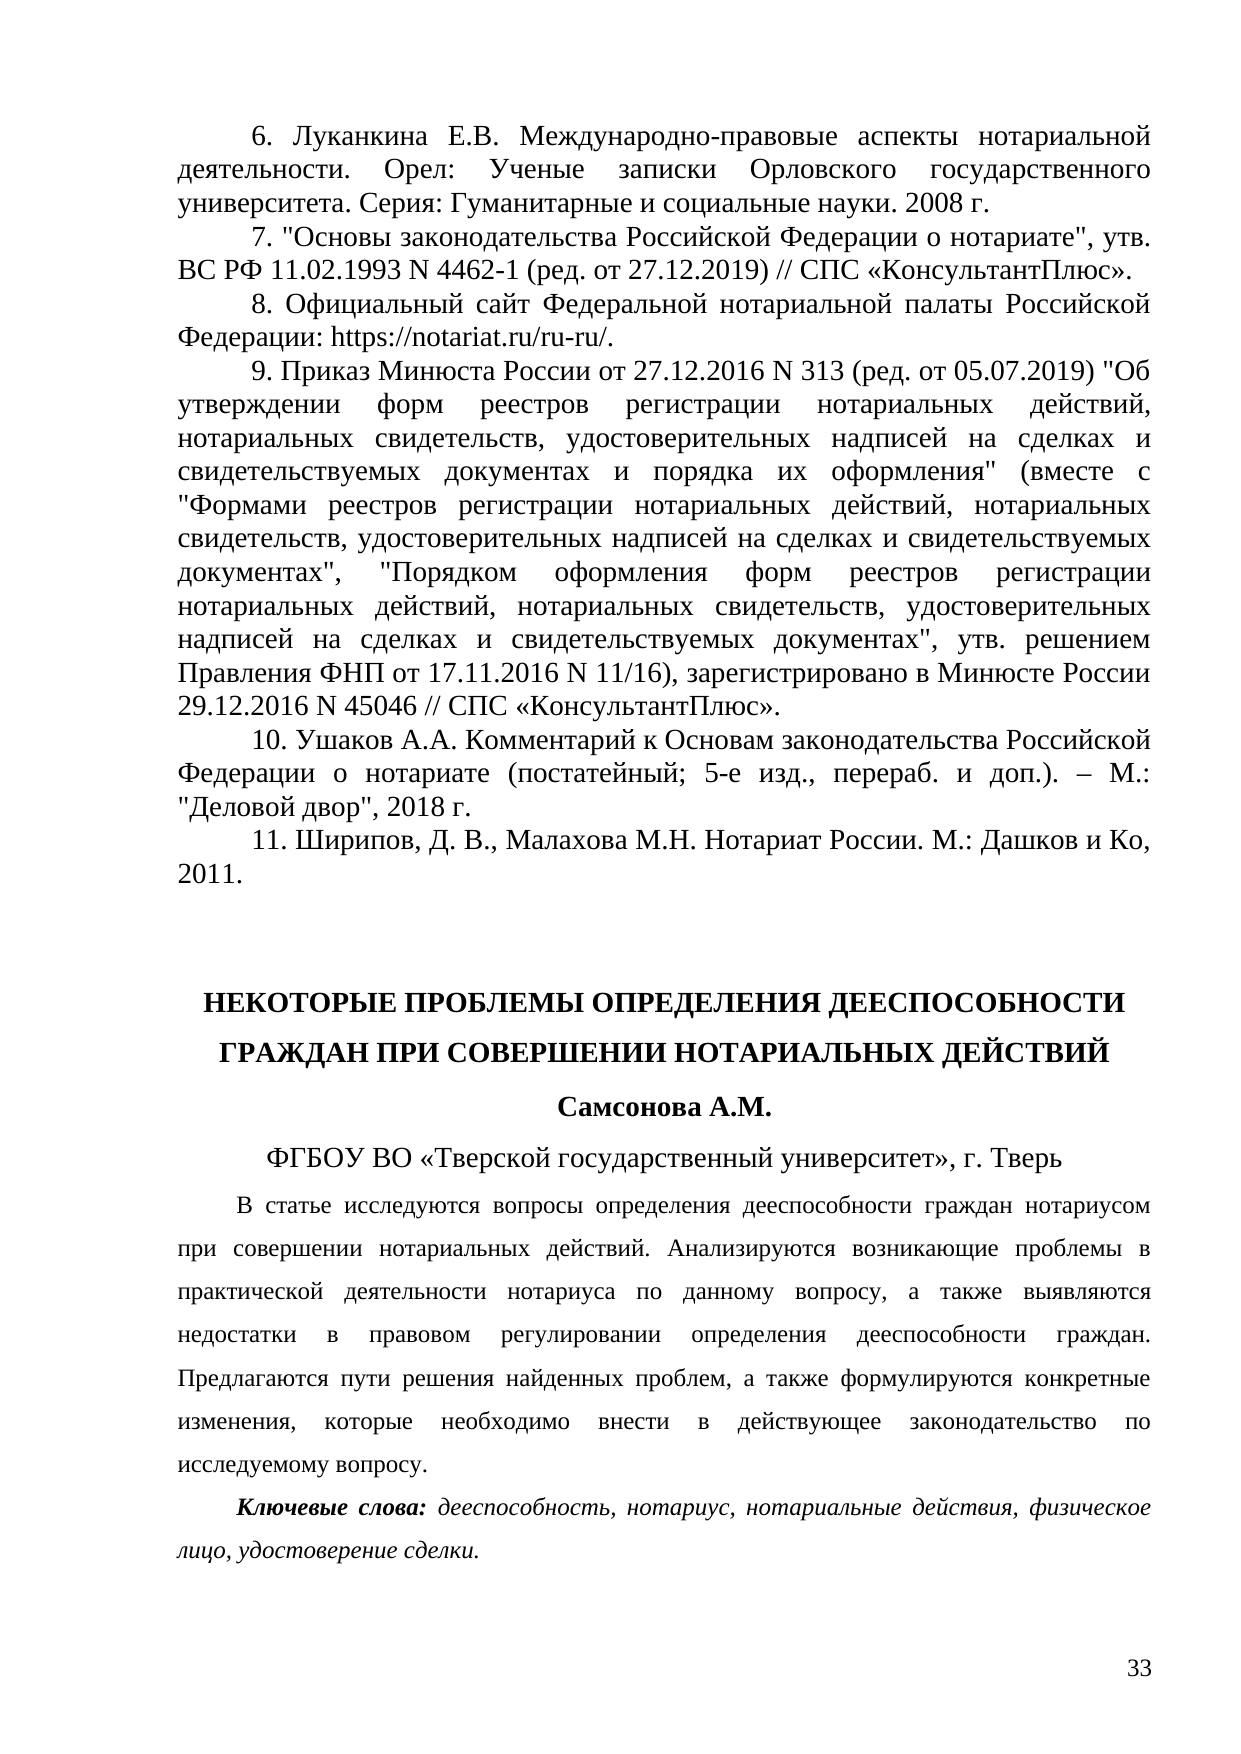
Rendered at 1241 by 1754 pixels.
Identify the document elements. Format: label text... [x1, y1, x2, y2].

text В статье исследуются вопросы определения дееспособности граждан нотариусом при совершении нотариальных действий. Анализируются возникающие проблемы в практической деятельности нотариуса по данному вопросу, а также выявляются недостатки в правовом регулировании определения дееспособности граждан. Предлагаются пути решения найденных проблем, а также формулируются конкретные изменения, которые необходимо внести в действующее законодательство по исследуемому вопросу. [177, 1190, 1152, 1478]
text 7. "Основы законодательства Российской Федерации о нотариате", утв. ВС РФ 11.02.1993 N 4462-1 (ред. от 27.12.2019) // СПС «КонсультантПлюс». [177, 219, 1152, 286]
text 8. Официальный сайт Федеральной нотариальной палаты Российской Федерации: https://notariat.ru/ru-ru/. [177, 286, 1152, 353]
text 11. Ширипов, Д. В., Малахова М.Н. Нотариат России. М.: Дашков и Ко, 2011. [177, 822, 1152, 889]
text ФГБОУ ВО «Тверской государственный университет», г. Тверь [177, 1140, 1152, 1173]
text 6. Луканкина Е.В. Международно-правовые аспекты нотариальной деятельности. Орел: Ученые записки Орловского государственного университета. Серия: Гуманитарные и социальные науки. 2008 г. [177, 118, 1152, 219]
text Ключевые слова: дееспособность, нотариус, нотариальные действия, физическое лицо, удостоверение сделки. [177, 1492, 1152, 1564]
text 9. Приказ Минюста России от 27.12.2016 N 313 (ред. от 05.07.2019) "Об утверждении форм реестров регистрации нотариальных действий, нотариальных свидетельств, удостоверительных надписей на сделках и свидетельствуемых документах и порядка их оформления" (вместе с "Формами реестров регистрации нотариальных действий, нотариальных свидетельств, удостоверительных надписей на сделках и свидетельствуемых документах", "Порядком оформления форм реестров регистрации нотариальных действий, нотариальных свидетельств, удостоверительных надписей на сделках и свидетельствуемых документах", утв. решением Правления ФНП от 17.11.2016 N 11/16), зарегистрировано в Минюсте России 29.12.2016 N 45046 // СПС «КонсультантПлюс». [177, 353, 1152, 722]
text 10. Ушаков А.А. Комментарий к Основам законодательства Российской Федерации о нотариате (постатейный; 5-е изд., перераб. и доп.). – М.: "Деловой двор", 2018 г. [177, 722, 1152, 822]
subtitle Самсонова А.М. [177, 1089, 1152, 1123]
subtitle НЕКОТОРЫЕ ПРОБЛЕМЫ ОПРЕДЕЛЕНИЯ ДЕЕСПОСОБНОСТИ ГРАЖДАН ПРИ СОВЕРШЕНИИ НОТАРИАЛЬНЫХ ДЕЙСТВИЙ [177, 985, 1152, 1069]
